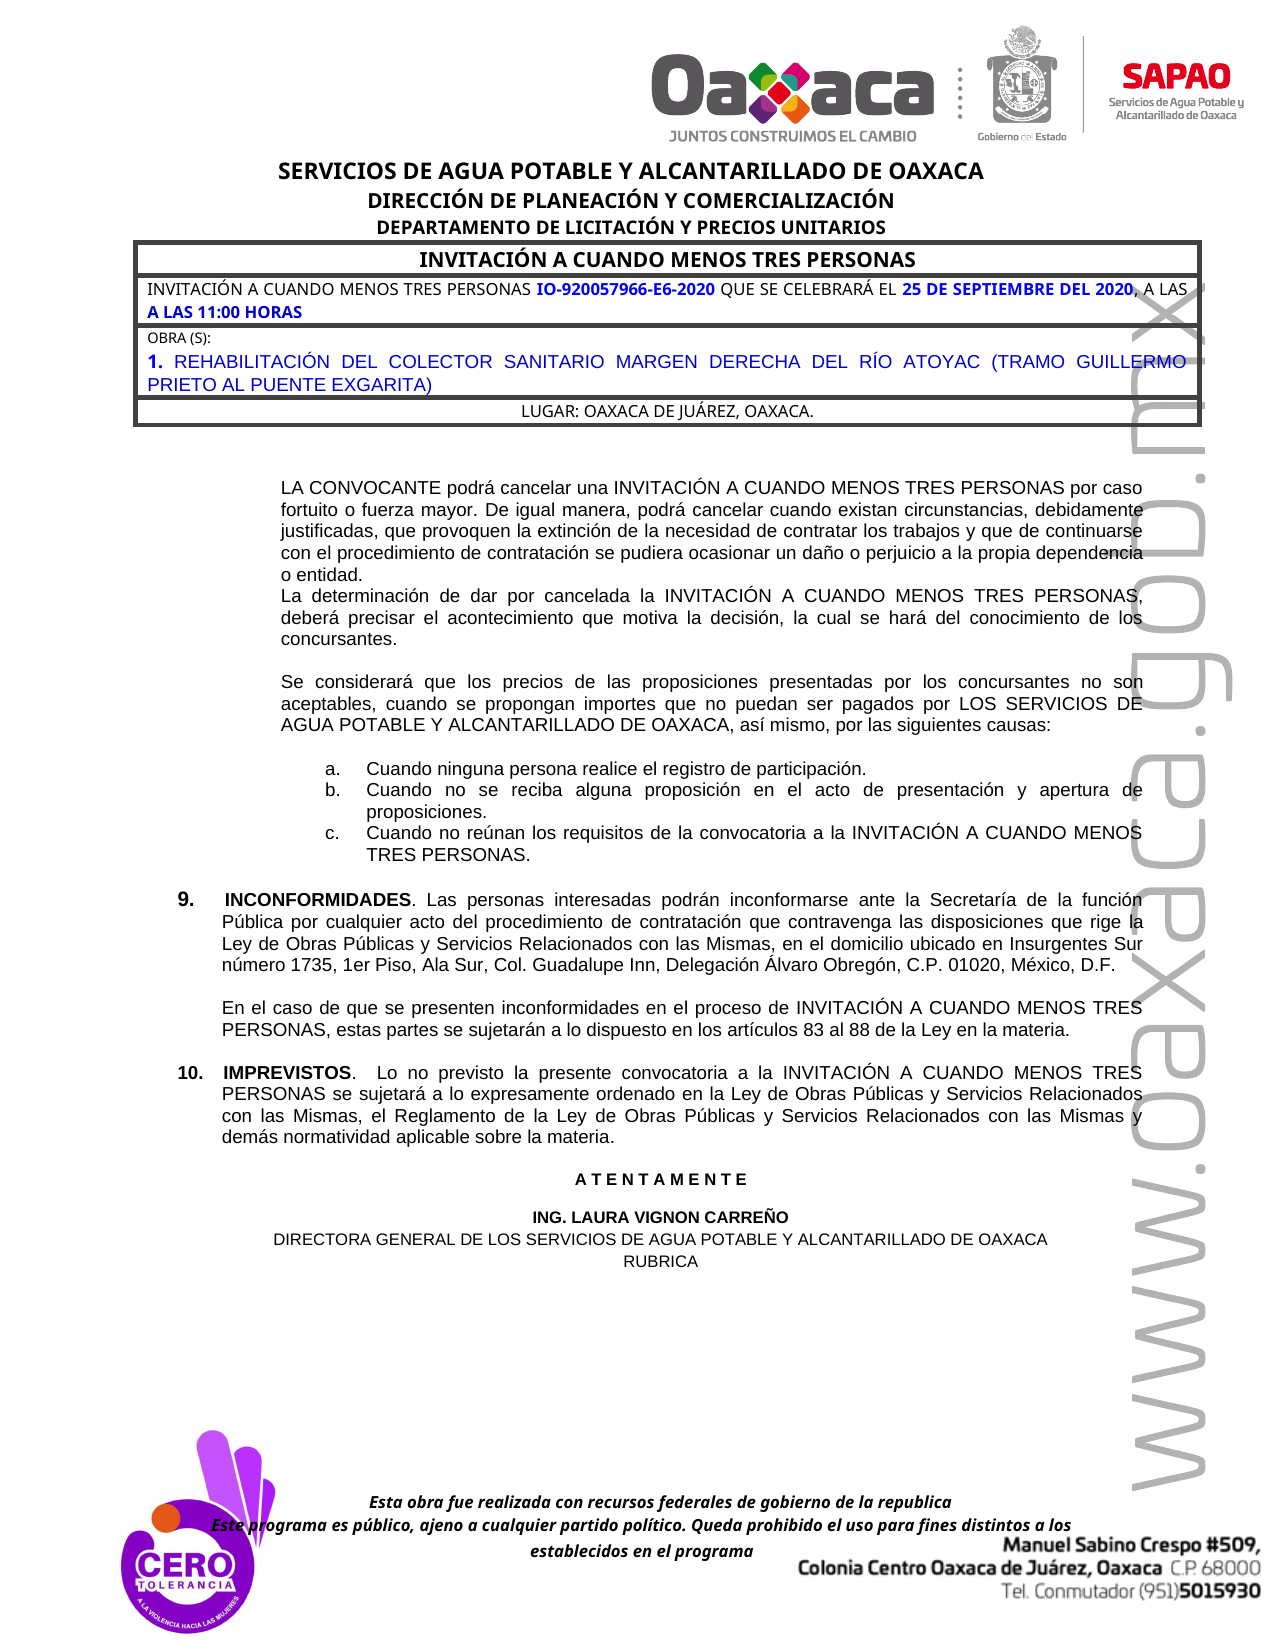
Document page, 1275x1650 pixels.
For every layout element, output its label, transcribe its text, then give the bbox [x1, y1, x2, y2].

list Cuando ninguna persona realice el registro de participación. [325, 757, 1144, 779]
text En el caso de que se presenten inconformidades en el proceso de INVITACIÓN A CUANDO MENOS TRES PERSONAS, estas partes se sujetarán a lo dispuesto en los artículos 83 al 88 de la Ley en la materia. [222, 997, 1144, 1040]
text Se considerará que los precios de las proposiciones presentadas por los concursantes no son aceptables, cuando se propongan importes que no puedan ser pagados por LOS SERVICIOS DE AGUA POTABLE Y ALCANTARILLADO DE OAXACA, así mismo, por las siguientes causas: [281, 671, 1144, 736]
list INCONFORMIDADES. Las personas interesadas podrán inconformarse ante la Secretaría de la función Pública por cualquier acto del procedimiento de contratación que contravenga las disposiciones que rige la Ley de Obras Públicas y Servicios Relacionados con las Mismas, en el domicilio ubicado en Insurgentes Sur número 1735, 1er Piso, Ala Sur, Col. Guadalupe Inn, Delegación Álvaro Obregón, C.P. 01020, México, D.F. [177, 887, 1144, 975]
text 10. IMPREVISTOS. Lo no previsto la presente convocatoria a la INVITACIÓN A CUANDO MENOS TRES PERSONAS se sujetará a lo expresamente ordenado en la Ley de Obras Públicas y Servicios Relacionados con las Mismas, el Reglamento de la Ley de Obras Públicas y Servicios Relacionados con las Mismas y demás normatividad aplicable sobre la materia. [177, 1062, 1144, 1148]
text ING. LAURA VIGNON CARREÑO [177, 1208, 1144, 1227]
text A T E N T A M E N T E [177, 1169, 1144, 1189]
list Cuando no se reciba alguna proposición en el acto de presentación y apertura de proposiciones. [325, 779, 1144, 822]
text LA CONVOCANTE podrá cancelar una INVITACIÓN A CUANDO MENOS TRES PERSONAS por caso fortuito o fuerza mayor. De igual manera, podrá cancelar cuando existan circunstancias, debidamente justificadas, que provoquen la extinción de la necesidad de contratar los trabajos y que de continuarse con el procedimiento de contratación se pudiera ocasionar un daño o perjuicio a la propia dependencia o entidad. [281, 477, 1144, 585]
picture [773, 1528, 1275, 1610]
picture [117, 1426, 279, 1637]
text La determinación de dar por cancelada la INVITACIÓN A CUANDO MENOS TRES PERSONAS, deberá precisar el acontecimiento que motiva la decisión, la cual se hará del conocimiento de los concursantes. [281, 585, 1144, 649]
text RUBRICA [177, 1252, 1144, 1271]
picture [651, 10, 1257, 158]
text DIRECTORA GENERAL DE LOS SERVICIOS DE AGUA POTABLE Y ALCANTARILLADO DE OAXACA [177, 1230, 1144, 1249]
list Cuando no reúnan los requisitos de la convocatoria a la INVITACIÓN A CUANDO MENOS TRES PERSONAS. [325, 822, 1144, 865]
